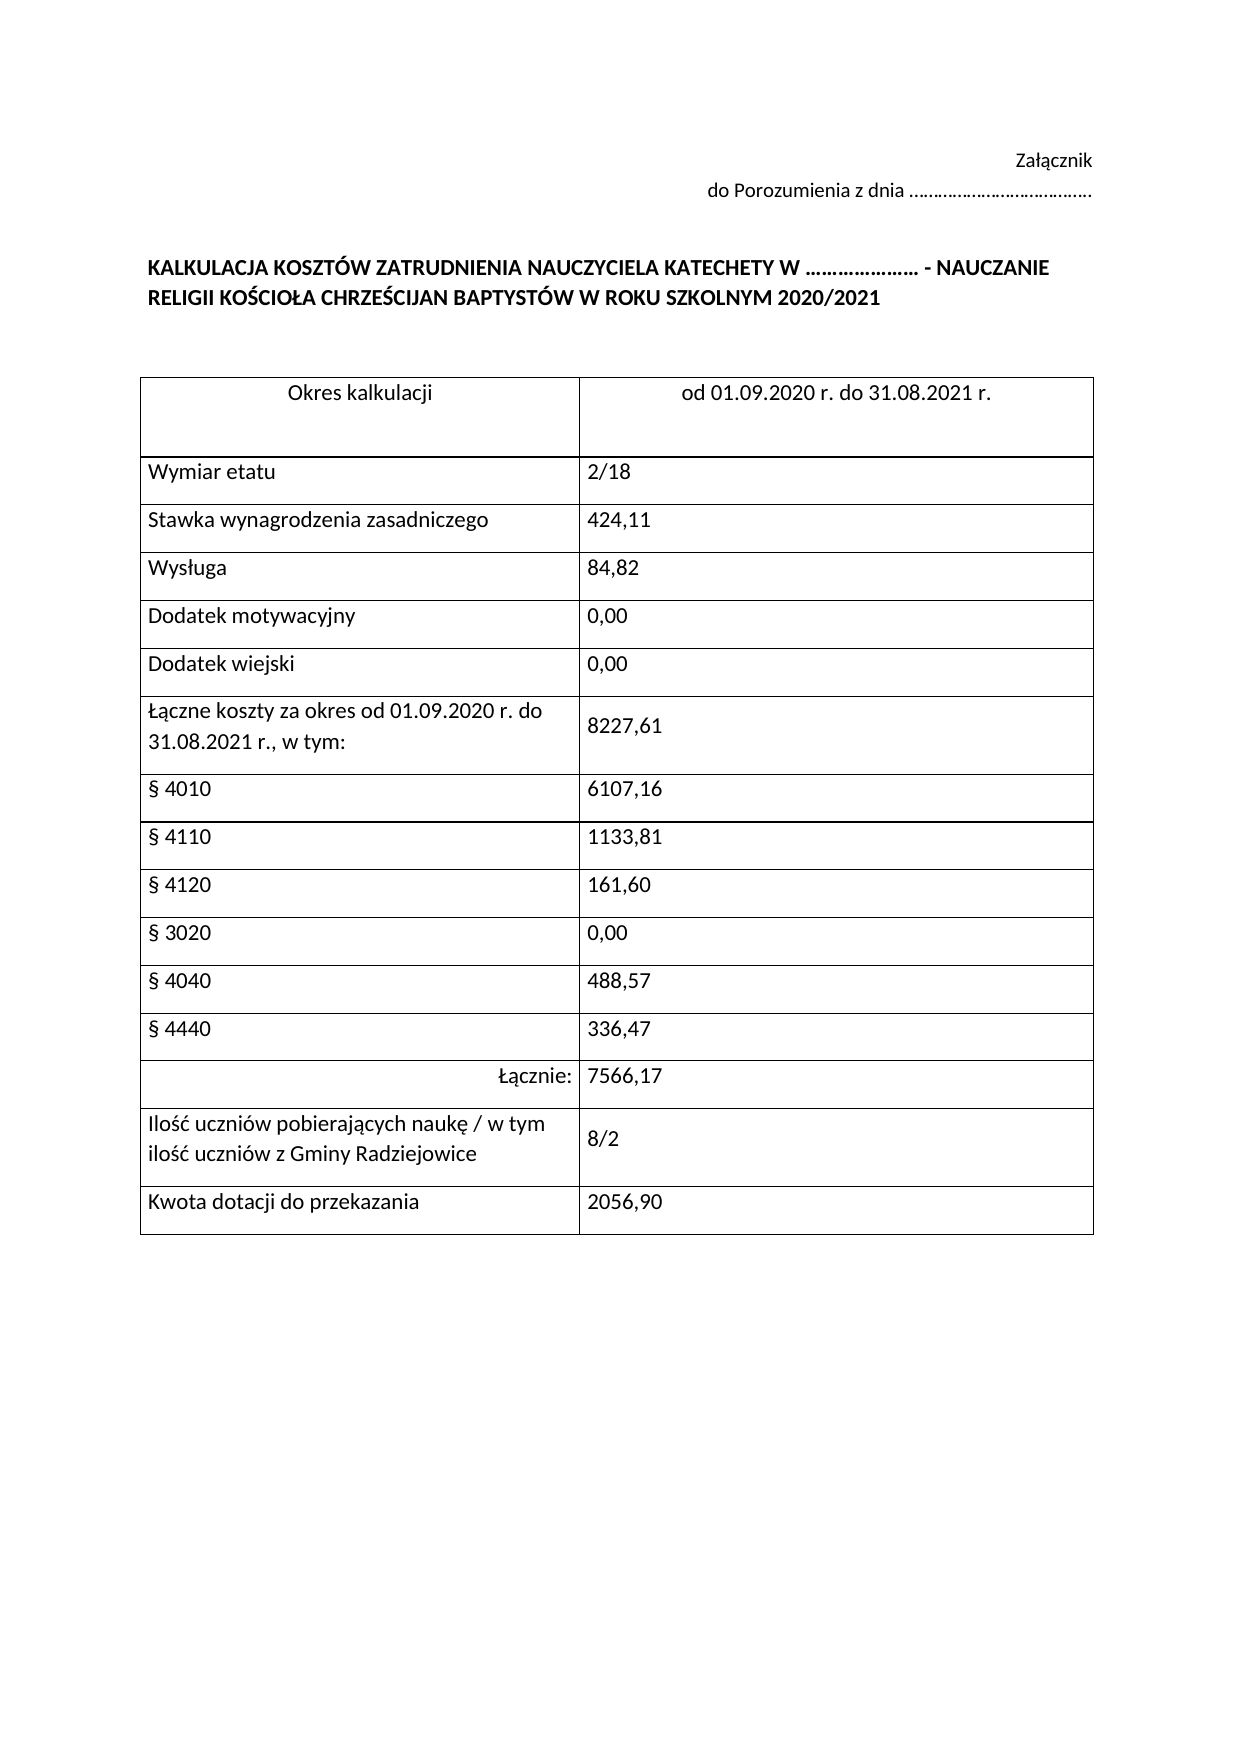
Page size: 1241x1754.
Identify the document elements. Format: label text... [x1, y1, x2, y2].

table_header Okres kalkulacji [141, 378, 579, 456]
table_cell 0,00 [580, 601, 1093, 648]
table_cell 8/2 [580, 1109, 1093, 1186]
table_cell Wysługa [141, 553, 579, 600]
text do Porozumienia z dnia ……………………………….. [148, 177, 1093, 202]
table_cell Dodatek wiejski [141, 649, 579, 696]
table_cell § 4040 [141, 966, 579, 1013]
table_cell Dodatek motywacyjny [141, 601, 579, 648]
table_header od 01.09.2020 r. do 31.08.2021 r. [580, 378, 1093, 456]
table_cell 0,00 [580, 918, 1093, 965]
table_cell Kwota dotacji do przekazania [141, 1187, 579, 1234]
table_cell § 4010 [141, 775, 579, 821]
text KALKULACJA KOSZTÓW ZATRUDNIENIA NAUCZYCIELA KATECHETY W ………………… - NAUCZANIE RELIGII KOŚCIOŁA CHRZEŚCIJAN BAPTYSTÓW W ROKU SZKOLNYM 2020/2021 [148, 253, 1093, 311]
table_cell 161,60 [580, 870, 1093, 917]
table_cell 84,82 [580, 553, 1093, 600]
table_cell Stawka wynagrodzenia zasadniczego [141, 505, 579, 552]
text Załącznik [148, 148, 1093, 173]
table_cell 488,57 [580, 966, 1093, 1013]
table_cell 2056,90 [580, 1187, 1093, 1234]
table_cell Wymiar etatu [141, 458, 579, 504]
table_cell 336,47 [580, 1014, 1093, 1060]
table_cell 6107,16 [580, 775, 1093, 821]
table_cell Łącznie: [141, 1061, 579, 1108]
table_cell 2/18 [580, 458, 1093, 504]
table_cell 424,11 [580, 505, 1093, 552]
table_cell § 4120 [141, 870, 579, 917]
table_cell § 3020 [141, 918, 579, 965]
table_cell Ilość uczniów pobierających naukę / w tym ilość uczniów z Gminy Radziejowice [141, 1109, 579, 1186]
table_cell 8227,61 [580, 697, 1093, 773]
table_cell § 4440 [141, 1014, 579, 1060]
table_cell 1133,81 [580, 823, 1093, 869]
table_cell 0,00 [580, 649, 1093, 696]
table_cell Łączne koszty za okres od 01.09.2020 r. do 31.08.2021 r., w tym: [141, 697, 579, 773]
table_cell § 4110 [141, 823, 579, 869]
table_cell 7566,17 [580, 1061, 1093, 1108]
